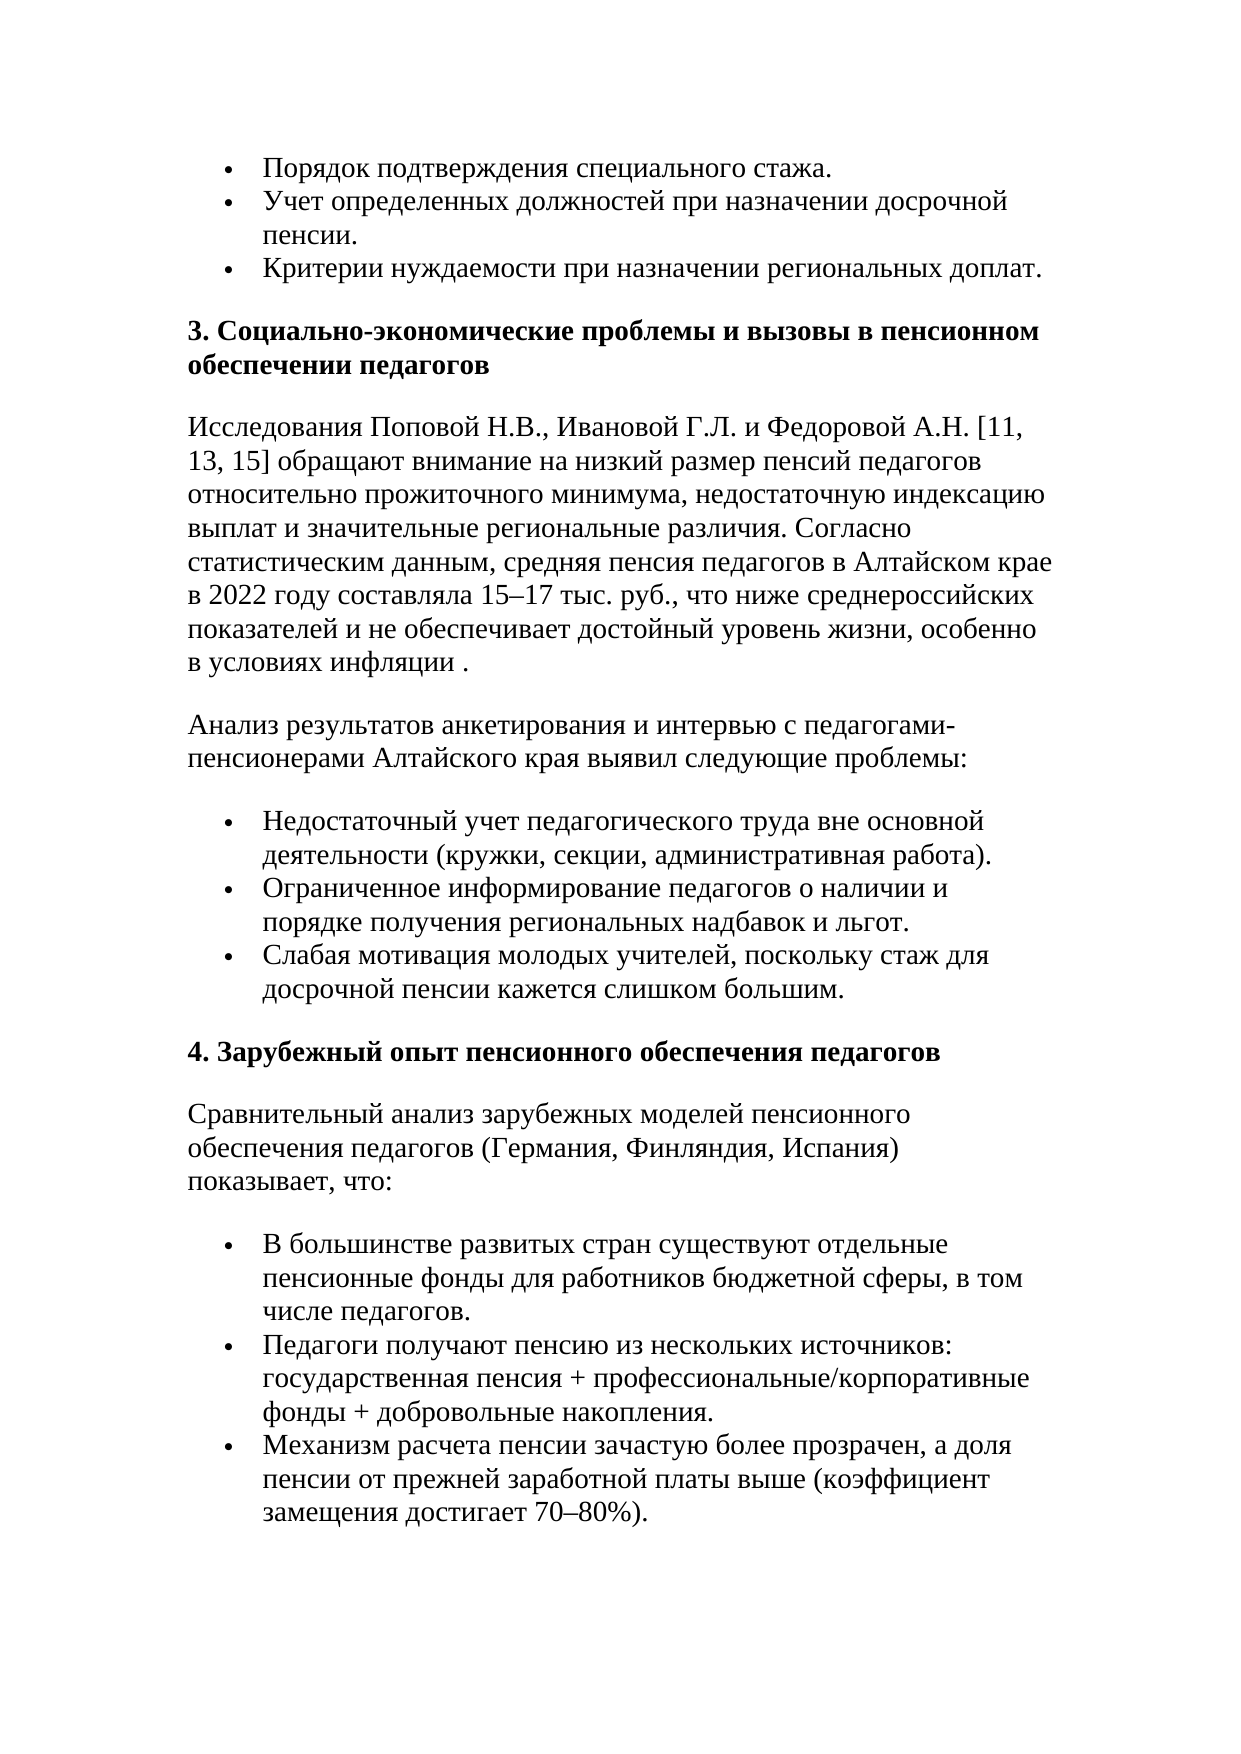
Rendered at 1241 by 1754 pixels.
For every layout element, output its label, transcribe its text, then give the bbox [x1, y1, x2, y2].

list Недостаточный учет педагогического труда вне основной деятельности (кружки, секции, административная работа). [225, 803, 1053, 870]
list Порядок подтверждения специального стажа. [225, 150, 1053, 183]
text Сравнительный анализ зарубежных моделей пенсионного обеспечения педагогов (Германия, Финляндия, Испания) показывает, что: [187, 1096, 1053, 1197]
list Педагоги получают пенсию из нескольких источников: государственная пенсия + профессиональные/корпоративные фонды + добровольные накопления. [225, 1327, 1053, 1427]
list Ограниченное информирование педагогов о наличии и порядке получения региональных надбавок и льгот. [225, 870, 1053, 937]
text Исследования Поповой Н.В., Ивановой Г.Л. и Федоровой А.Н. [11, 13, 15] обращают внимание на низкий размер пенсий педагогов относительно прожиточного минимума, недостаточную индексацию выплат и значительные региональные различия. Согласно статистическим данным, средняя пенсия педагогов в Алтайском крае в 2022 году составляла 15–17 тыс. руб., что ниже среднероссийских показателей и не обеспечивает достойный уровень жизни, особенно в условиях инфляции . [187, 409, 1053, 678]
text 4. Зарубежный опыт пенсионного обеспечения педагогов [187, 1034, 1053, 1067]
list Учет определенных должностей при назначении досрочной пенсии. [225, 183, 1053, 251]
list Механизм расчета пенсии зачастую более прозрачен, а доля пенсии от прежней заработной платы выше (коэффициент замещения достигает 70–80%). [225, 1427, 1053, 1528]
list Слабая мотивация молодых учителей, поскольку стаж для досрочной пенсии кажется слишком большим. [225, 937, 1053, 1004]
list В большинстве развитых стран существуют отдельные пенсионные фонды для работников бюджетной сферы, в том числе педагогов. [225, 1226, 1053, 1327]
text Анализ результатов анкетирования и интервью с педагогами-пенсионерами Алтайского края выявил следующие проблемы: [187, 707, 1053, 774]
text 3. Социально-экономические проблемы и вызовы в пенсионном обеспечении педагогов [187, 313, 1053, 380]
list Критерии нуждаемости при назначении региональных доплат. [225, 251, 1053, 284]
